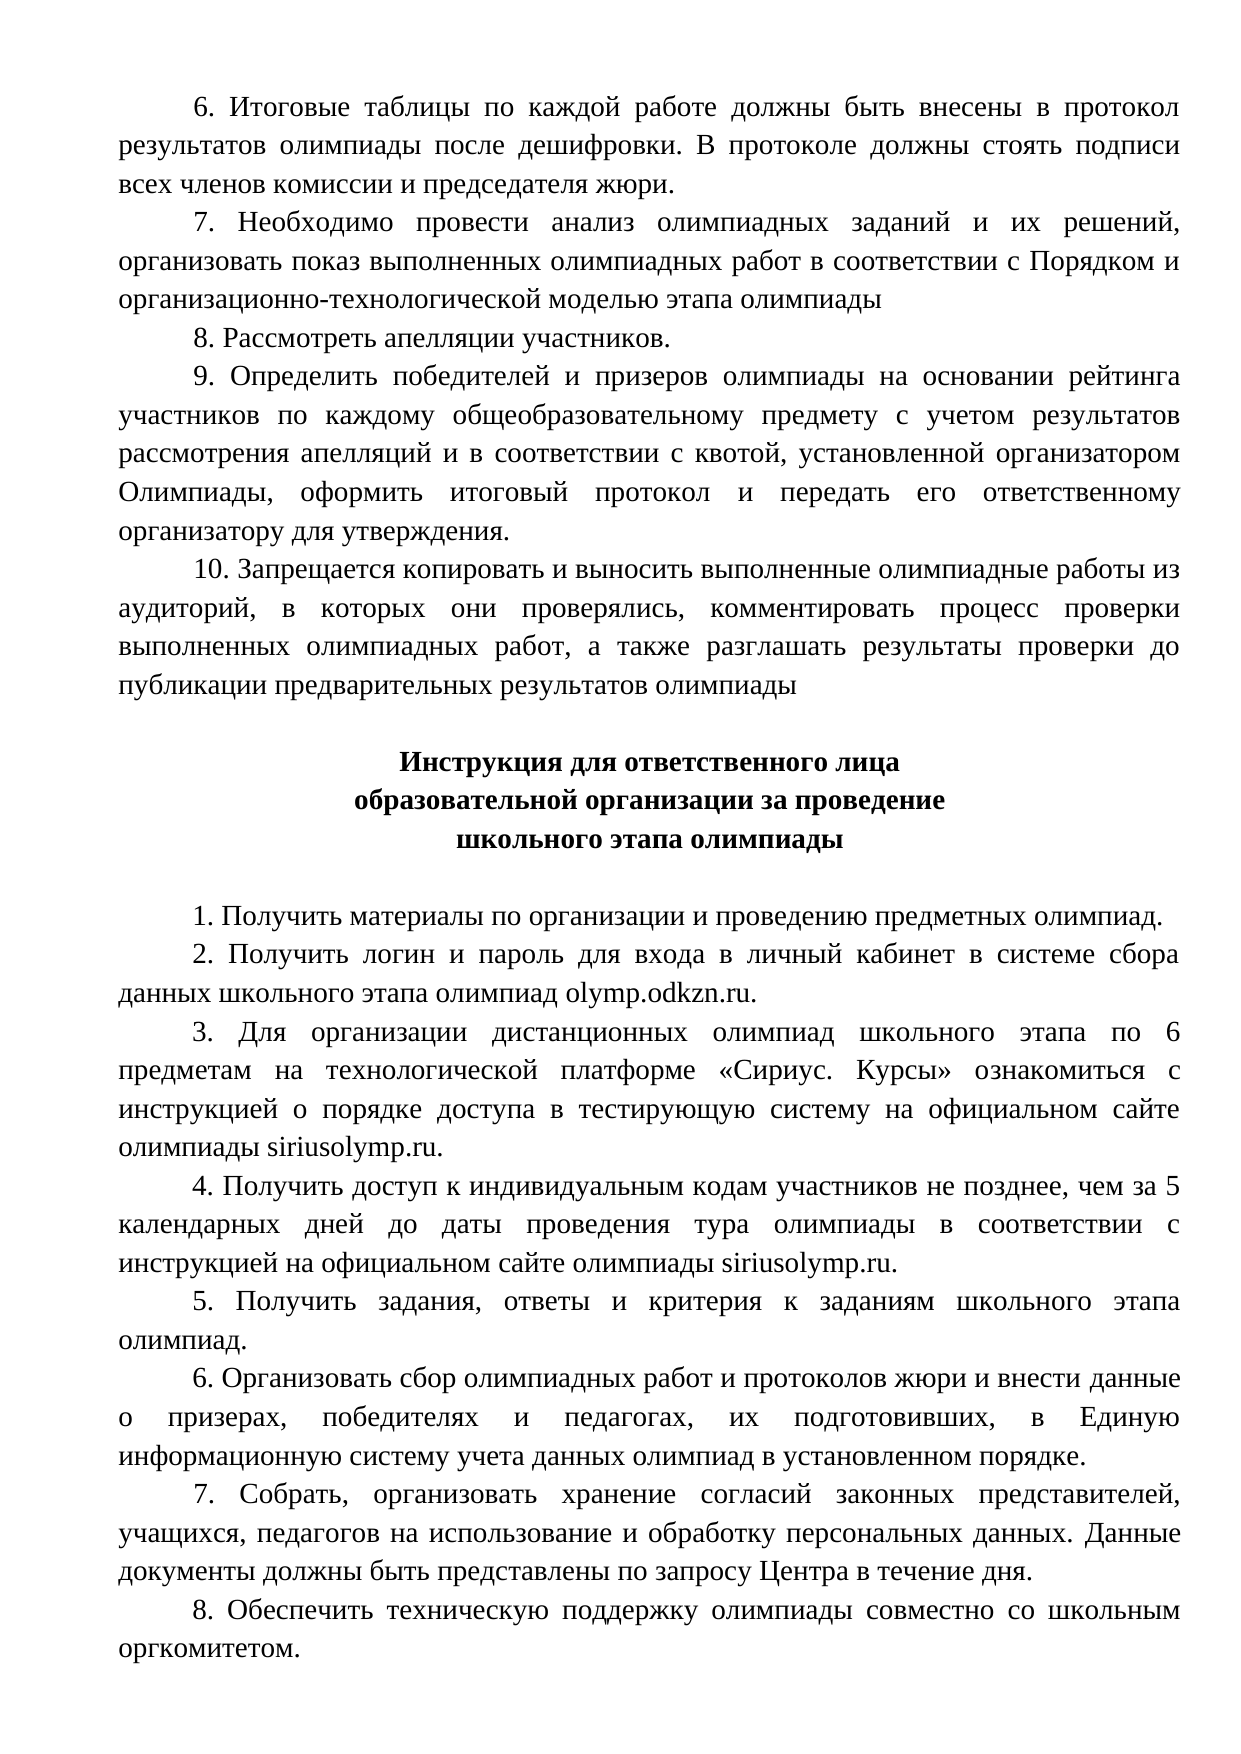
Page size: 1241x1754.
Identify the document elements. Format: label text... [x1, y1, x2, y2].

text школьного этапа олимпиады [118, 821, 1181, 854]
text 6. Организовать сбор олимпиадных работ и протоколов жюри и внести данные о призерах, победителях и педагогах, их подготовивших, в Единую информационную систему учета данных олимпиад в установленном порядке. [118, 1361, 1181, 1471]
text 8. Обеспечить техническую поддержку олимпиады совместно со школьным оргкомитетом. [118, 1592, 1181, 1664]
text 3. Для организации дистанционных олимпиад школьного этапа по 6 предметам на технологической платформе «Сириус. Курсы» ознакомиться с инструкцией о порядке доступа в тестирующую систему на официальном сайте олимпиады siriusolymp.ru. [118, 1014, 1181, 1163]
text образовательной организации за проведение [118, 782, 1181, 816]
text 1. Получить материалы по организации и проведению предметных олимпиад. [118, 898, 1181, 932]
text 9. Определить победителей и призеров олимпиады на основании рейтинга участников по каждому общеобразовательному предмету с учетом результатов рассмотрения апелляций и в соответствии с квотой, установленной организатором Олимпиады, оформить итоговый протокол и передать его ответственному организатору для утверждения. [118, 358, 1181, 546]
text 7. Необходимо провести анализ олимпиадных заданий и их решений, организовать показ выполненных олимпиадных работ в соответствии с Порядком и организационно-технологической моделью этапа олимпиады [118, 204, 1181, 315]
text 5. Получить задания, ответы и критерия к заданиям школьного этапа олимпиад. [118, 1283, 1181, 1356]
text 7. Собрать, организовать хранение согласий законных представителей, учащихся, педагогов на использование и обработку персональных данных. Данные документы должны быть представлены по запросу Центра в течение дня. [118, 1476, 1181, 1587]
text 4. Получить доступ к индивидуальным кодам участников не позднее, чем за 5 календарных дней до даты проведения тура олимпиады в соответствии с инструкцией на официальном сайте олимпиады siriusolymp.ru. [118, 1168, 1181, 1278]
text 6. Итоговые таблицы по каждой работе должны быть внесены в протокол результатов олимпиады после дешифровки. В протоколе должны стоять подписи всех членов комиссии и председателя жюри. [118, 89, 1181, 199]
text 2. Получить логин и пароль для входа в личный кабинет в системе сбора данных школьного этапа олимпиад olymp.odkzn.ru. [118, 937, 1181, 1009]
text 10. Запрещается копировать и выносить выполненные олимпиадные работы из аудиторий, в которых они проверялись, комментировать процесс проверки выполненных олимпиадных работ, а также разглашать результаты проверки до публикации предварительных результатов олимпиады [118, 551, 1181, 700]
text Инструкция для ответственного лица [118, 744, 1181, 777]
text 8. Рассмотреть апелляции участников. [118, 320, 1181, 353]
